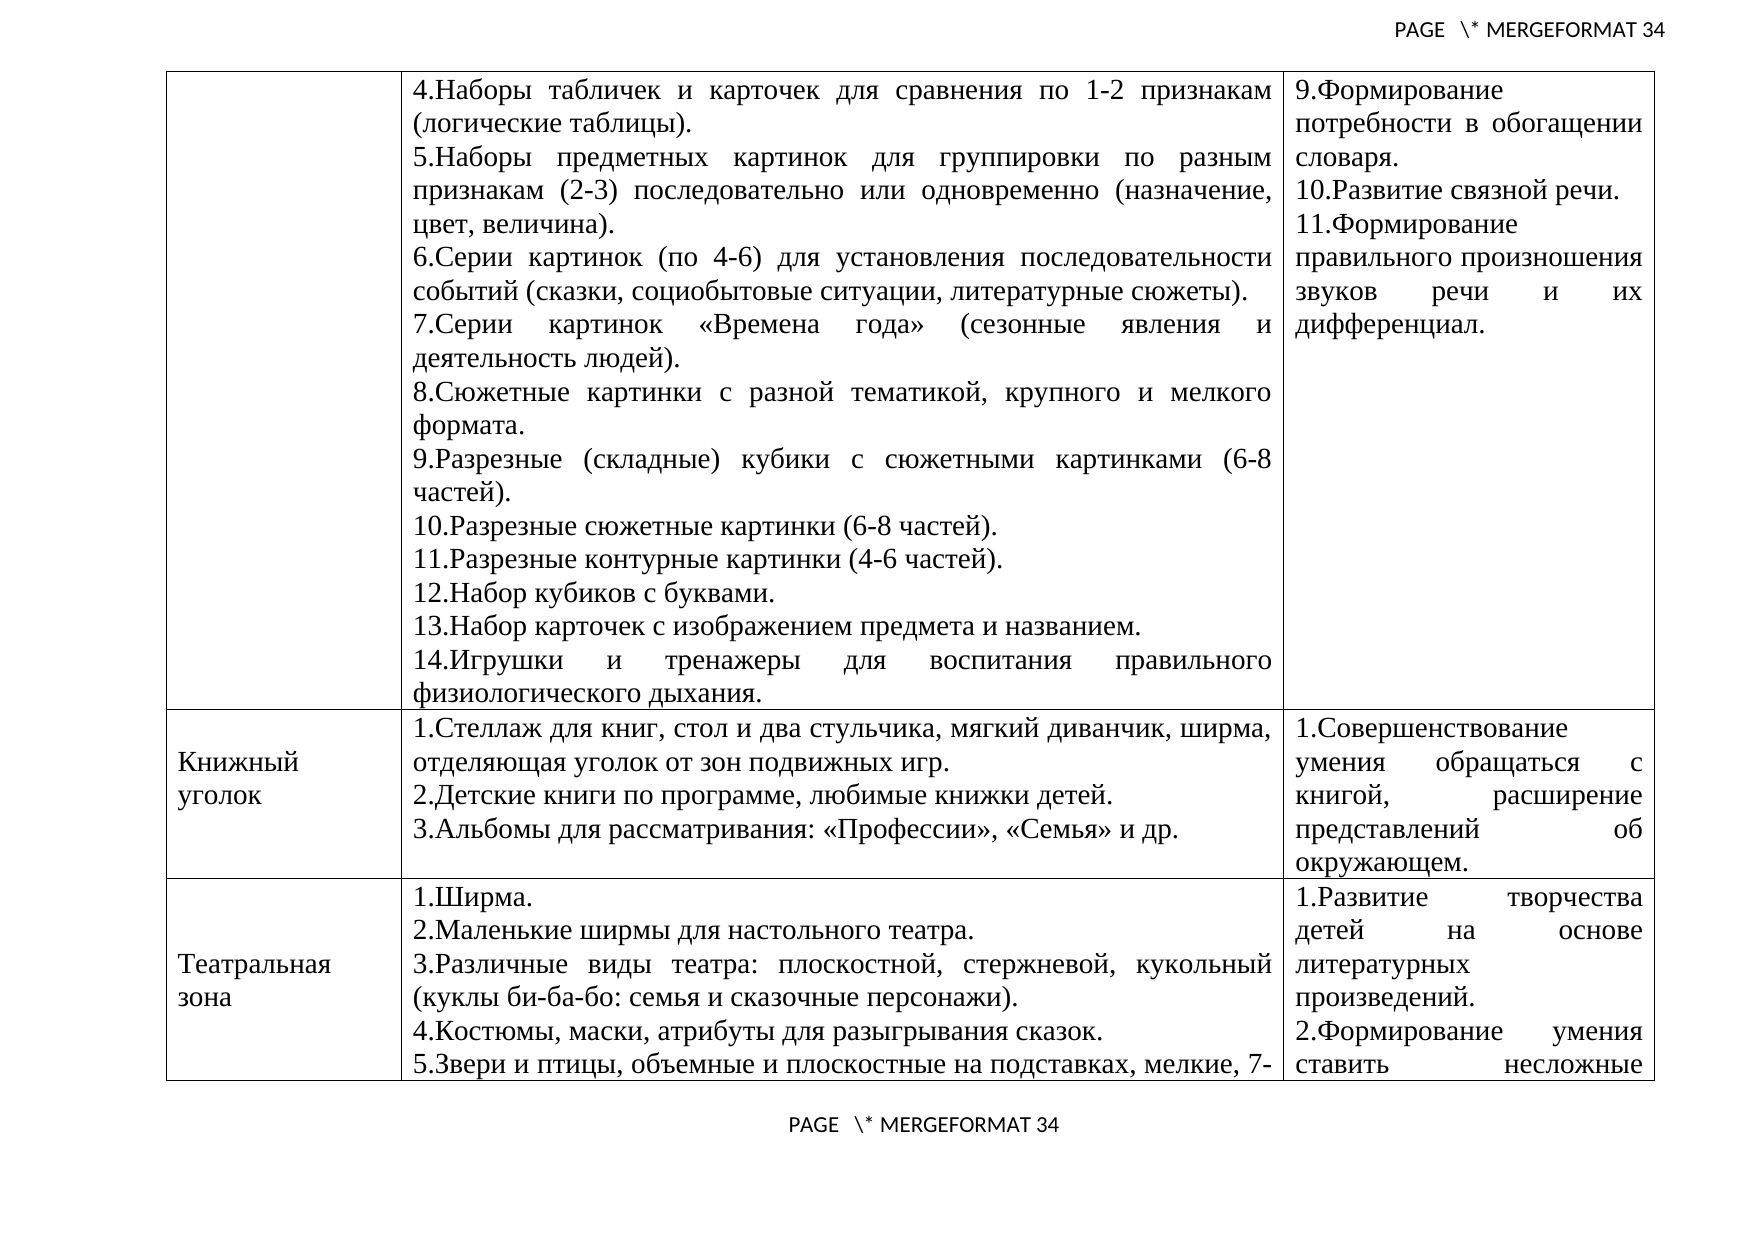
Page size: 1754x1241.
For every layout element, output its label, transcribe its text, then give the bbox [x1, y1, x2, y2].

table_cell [167, 72, 401, 709]
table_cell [1284, 72, 1654, 709]
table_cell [1284, 879, 1654, 1080]
table_cell 1.Совершенствование умения обращаться с книгой, расширение представлений об окружающем. [1284, 710, 1654, 878]
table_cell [402, 879, 1283, 1080]
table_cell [402, 72, 1283, 709]
table_cell Книжный уголок [167, 710, 401, 878]
table_cell Театральная зона [167, 879, 401, 1080]
table_cell 1.Стеллаж для книг, стол и два стульчика, мягкий диванчик, ширма, отделяющая уголок от зон подвижных игр. 2.Детские книги по программе, любимые книжки детей. 3.Альбомы для рассматривания: «Профессии», «Семья» и др. [402, 710, 1283, 878]
